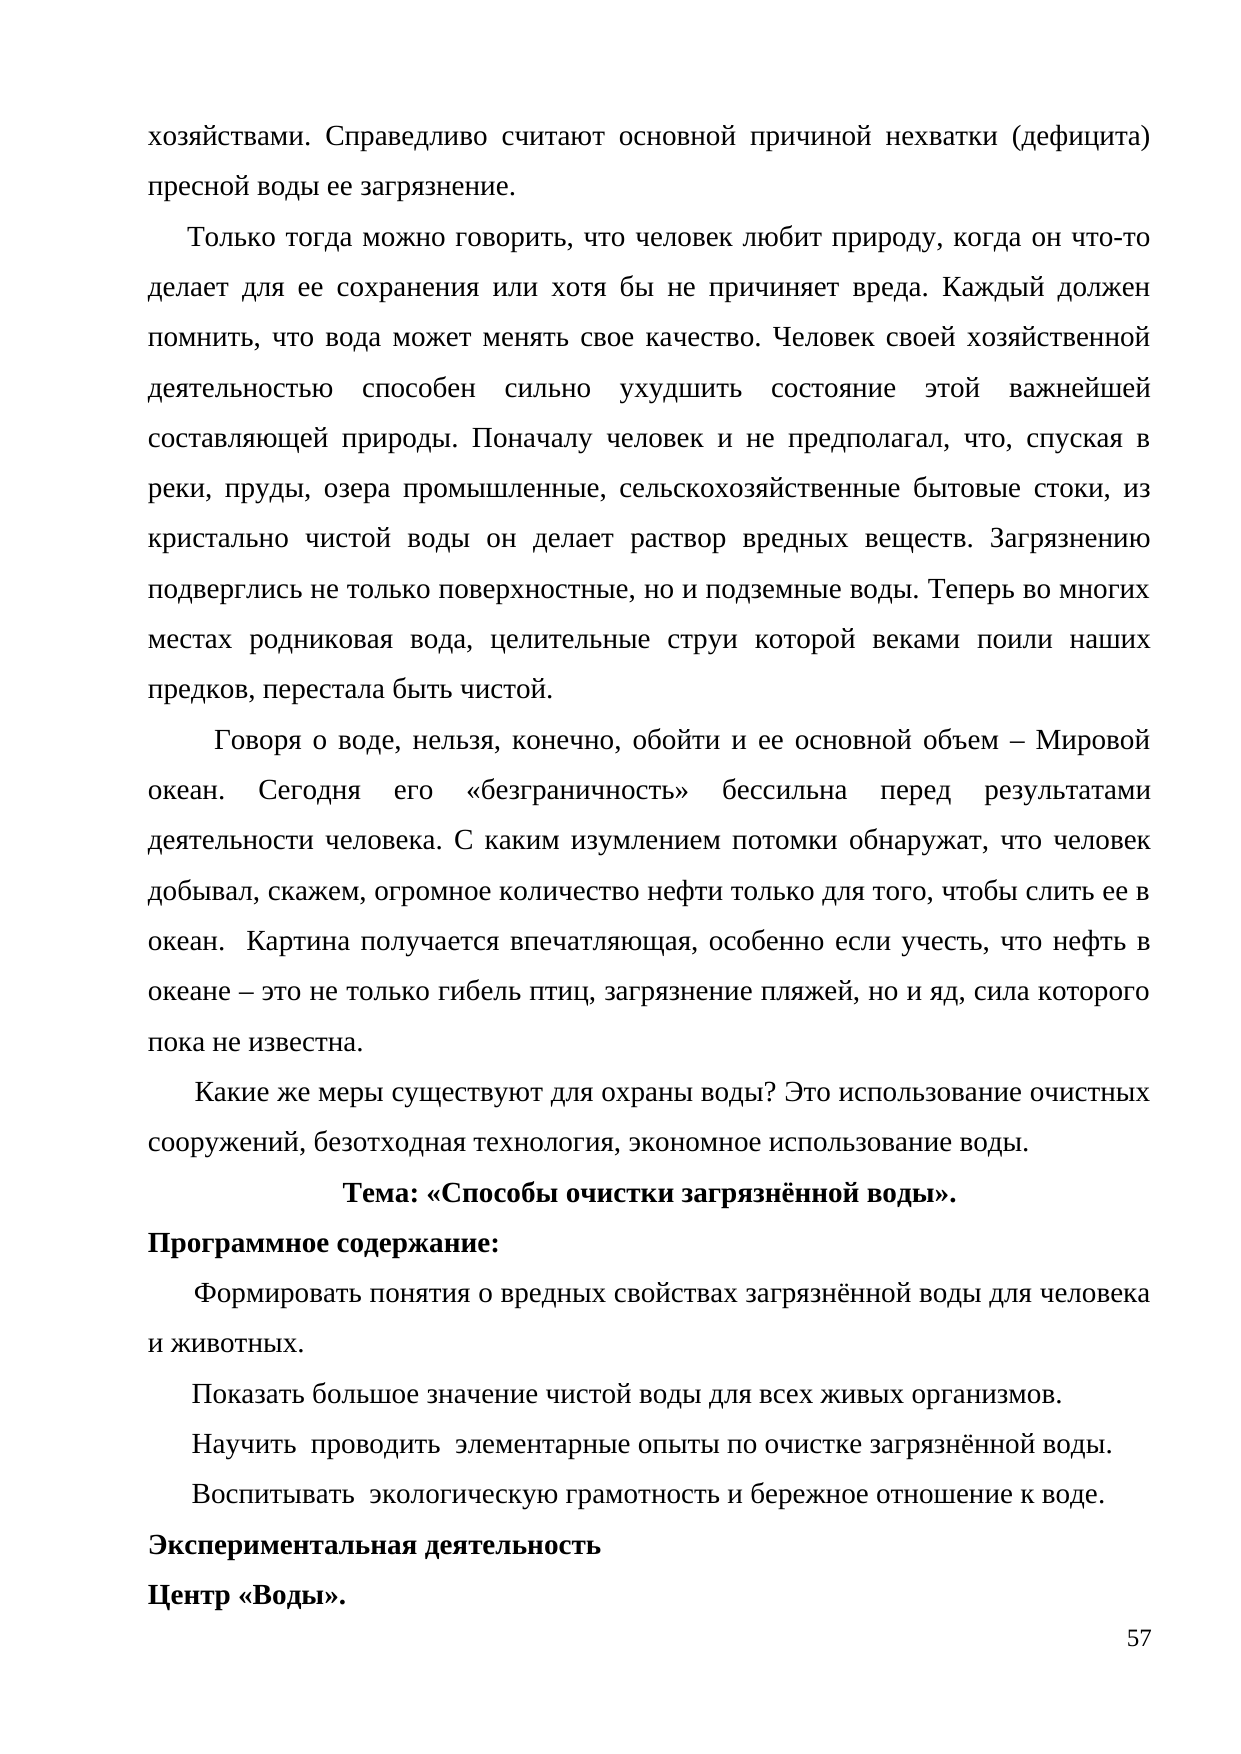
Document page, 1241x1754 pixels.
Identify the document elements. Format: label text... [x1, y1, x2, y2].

text Воспитывать экологическую грамотность и бережное отношение к воде. [148, 1477, 1152, 1510]
text Показать большое значение чистой воды для всех живых организмов. [148, 1376, 1152, 1409]
text Тема: «Способы очистки загрязнённой воды». [148, 1175, 1152, 1208]
text Какие же меры существуют для охраны воды? Это использование очистных сооружений, безотходная технология, экономное использование воды. [148, 1074, 1152, 1158]
text Говоря о воде, нельзя, конечно, обойти и ее основной объем – Мировой океан. Сегодня его «безграничность» бессильна перед результатами деятельности человека. С каким изумлением потомки обнаружат, что человек добывал, скажем, огромное количество нефти только для того, чтобы слить ее в океан. Картина получается впечатляющая, особенно если учесть, что нефть в океане – это не только гибель птиц, загрязнение пляжей, но и яд, сила которого пока не известна. [148, 722, 1152, 1057]
text Научить проводить элементарные опыты по очистке загрязнённой воды. [148, 1426, 1152, 1460]
text Только тогда можно говорить, что человек любит природу, когда он что-то делает для ее сохранения или хотя бы не причиняет вреда. Каждый должен помнить, что вода может менять свое качество. Человек своей хозяйственной деятельностью способен сильно ухудшить состояние этой важнейшей составляющей природы. Поначалу человек и не предполагал, что, спуская в реки, пруды, озера промышленные, сельскохозяйственные бытовые стоки, из кристально чистой воды он делает раствор вредных веществ. Загрязнению подверглись не только поверхностные, но и подземные воды. Теперь во многих местах родниковая вода, целительные струи которой веками поили наших предков, перестала быть чистой. [148, 219, 1152, 705]
text Экспериментальная деятельность [148, 1527, 1152, 1560]
text Формировать понятия о вредных свойствах загрязнённой воды для человека и животных. [148, 1275, 1152, 1359]
text Программное содержание: [148, 1225, 1152, 1258]
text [148, 118, 1152, 202]
text Центр «Воды». [148, 1577, 1152, 1611]
